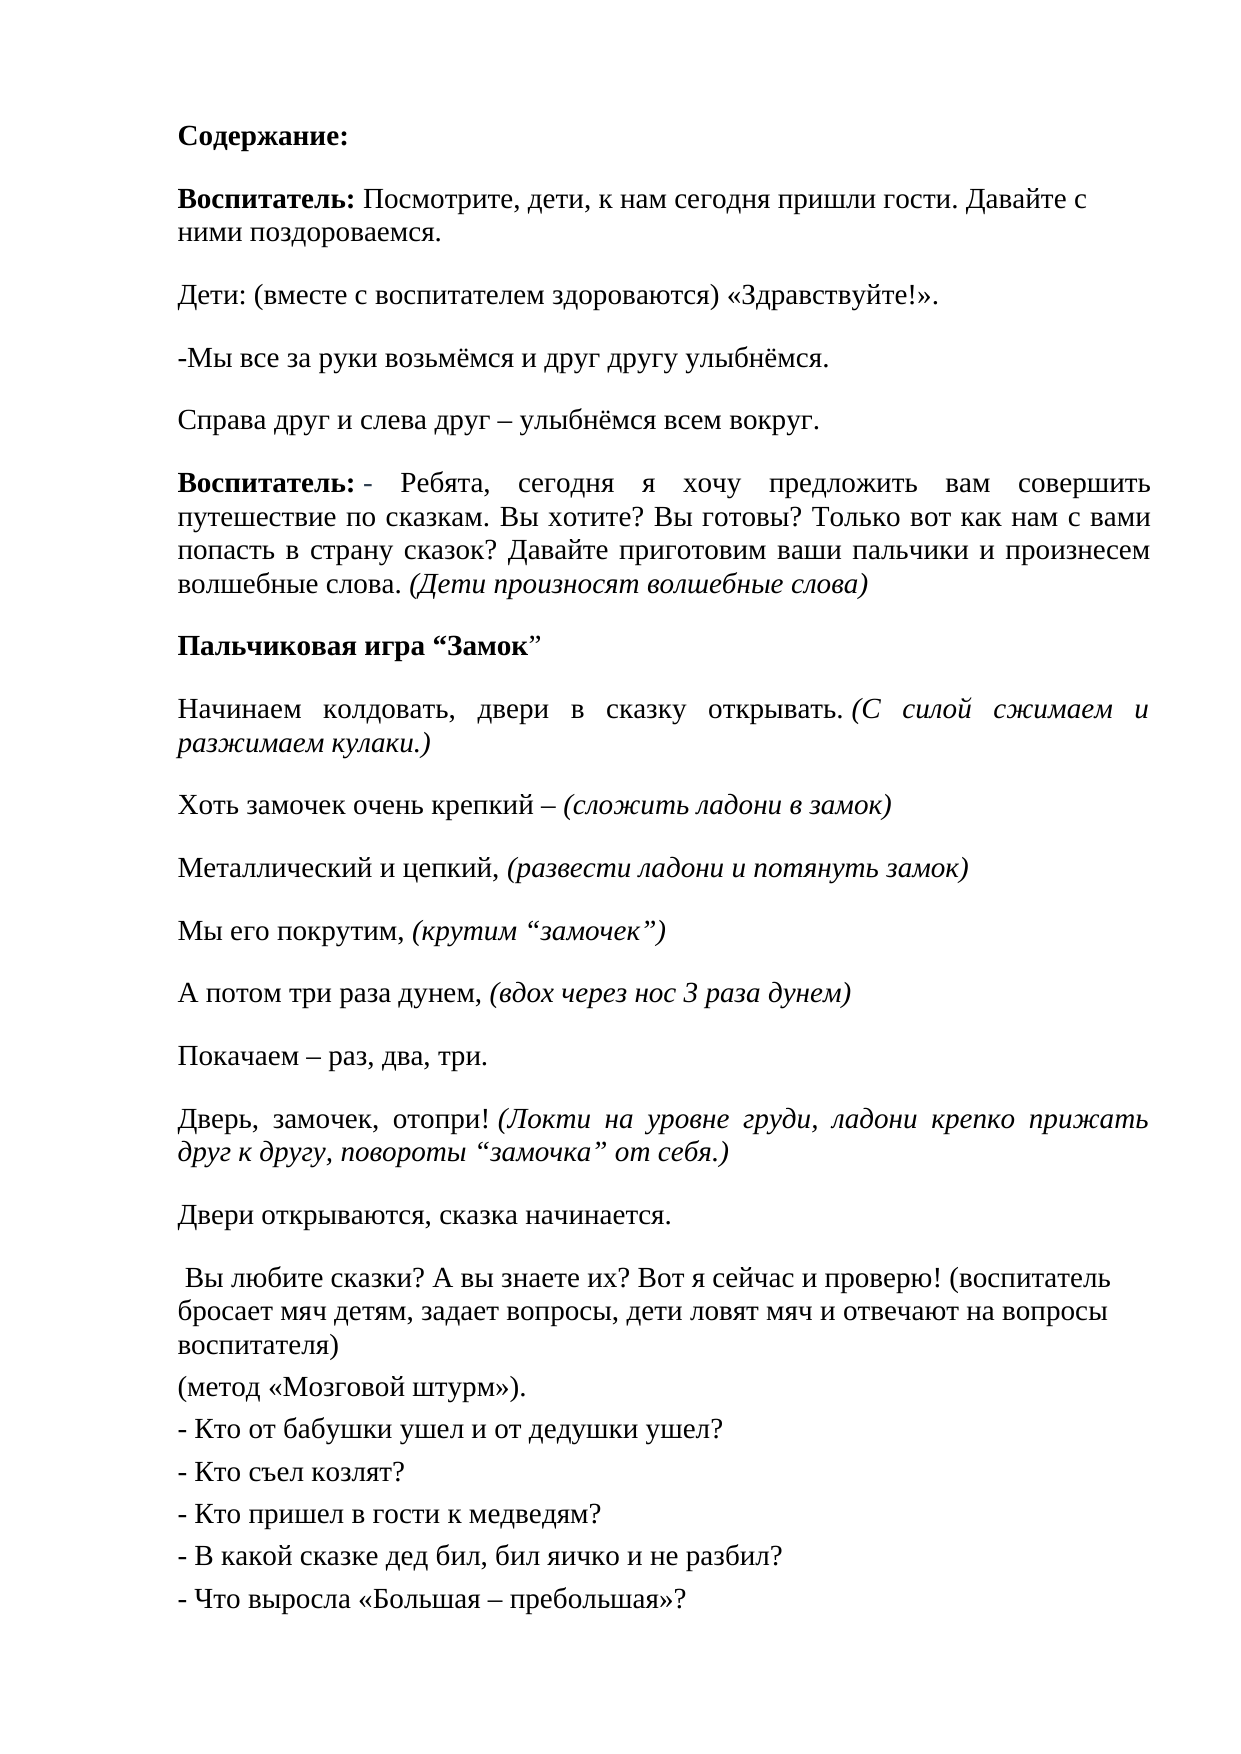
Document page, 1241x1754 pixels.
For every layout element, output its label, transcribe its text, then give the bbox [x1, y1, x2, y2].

text (метод «Мозговой штурм»). [177, 1369, 1152, 1403]
text Хоть замочек очень крепкий – (сложить ладони в замок) [177, 787, 1152, 821]
text Справа друг и слева друг – улыбнёмся всем вокруг. [177, 402, 1152, 436]
text - Кто съел козлят? [177, 1454, 1152, 1487]
text Мы его покрутим, (крутим “замочек”) [177, 913, 1152, 946]
text Дети: (вместе с воспитателем здороваются) «Здравствуйте!». [177, 277, 1152, 311]
text Покачаем – раз, два, три. [177, 1038, 1152, 1072]
text Дверь, замочек, отопри! (Локти на уровне груди, ладони крепко прижать друг к другу, повороты “замочка” от себя.) [177, 1101, 1152, 1168]
text - В какой сказке дед бил, бил яичко и не разбил? [177, 1538, 1152, 1572]
text Металлический и цепкий, (развести ладони и потянуть замок) [177, 850, 1152, 884]
text - Что выросла «Большая – пребольшая»? [177, 1581, 1152, 1614]
text Содержание: [177, 118, 1152, 152]
text Начинаем колдовать, двери в сказку открывать. (С силой сжимаем и разжимаем кулаки.) [177, 691, 1152, 758]
text - Кто пришел в гости к медведям? [177, 1496, 1152, 1530]
text -Мы все за руки возьмёмся и друг другу улыбнёмся. [177, 340, 1152, 373]
text Вы любите сказки? А вы знаете их? Вот я сейчас и проверю! (воспитатель бросает мяч детям, задает вопросы, дети ловят мяч и отвечают на вопросы воспитателя) [177, 1260, 1152, 1361]
text Воспитатель: - Ребята, сегодня я хочу предложить вам совершить путешествие по сказкам. Вы хотите? Вы готовы? Только вот как нам с вами попасть в страну сказок? Давайте приготовим ваши пальчики и произнесем волшебные слова. (Дети произносят волшебные слова) [177, 465, 1152, 599]
text А потом три раза дунем, (вдох через нос 3 раза дунем) [177, 976, 1152, 1009]
text Воспитатель: Посмотрите, дети, к нам сегодня пришли гости. Давайте с ними поздороваемся. [177, 181, 1152, 248]
text Пальчиковая игра “Замок” [177, 628, 1152, 662]
text - Кто от бабушки ушел и от дедушки ушел? [177, 1412, 1152, 1445]
text Двери открываются, сказка начинается. [177, 1197, 1152, 1231]
